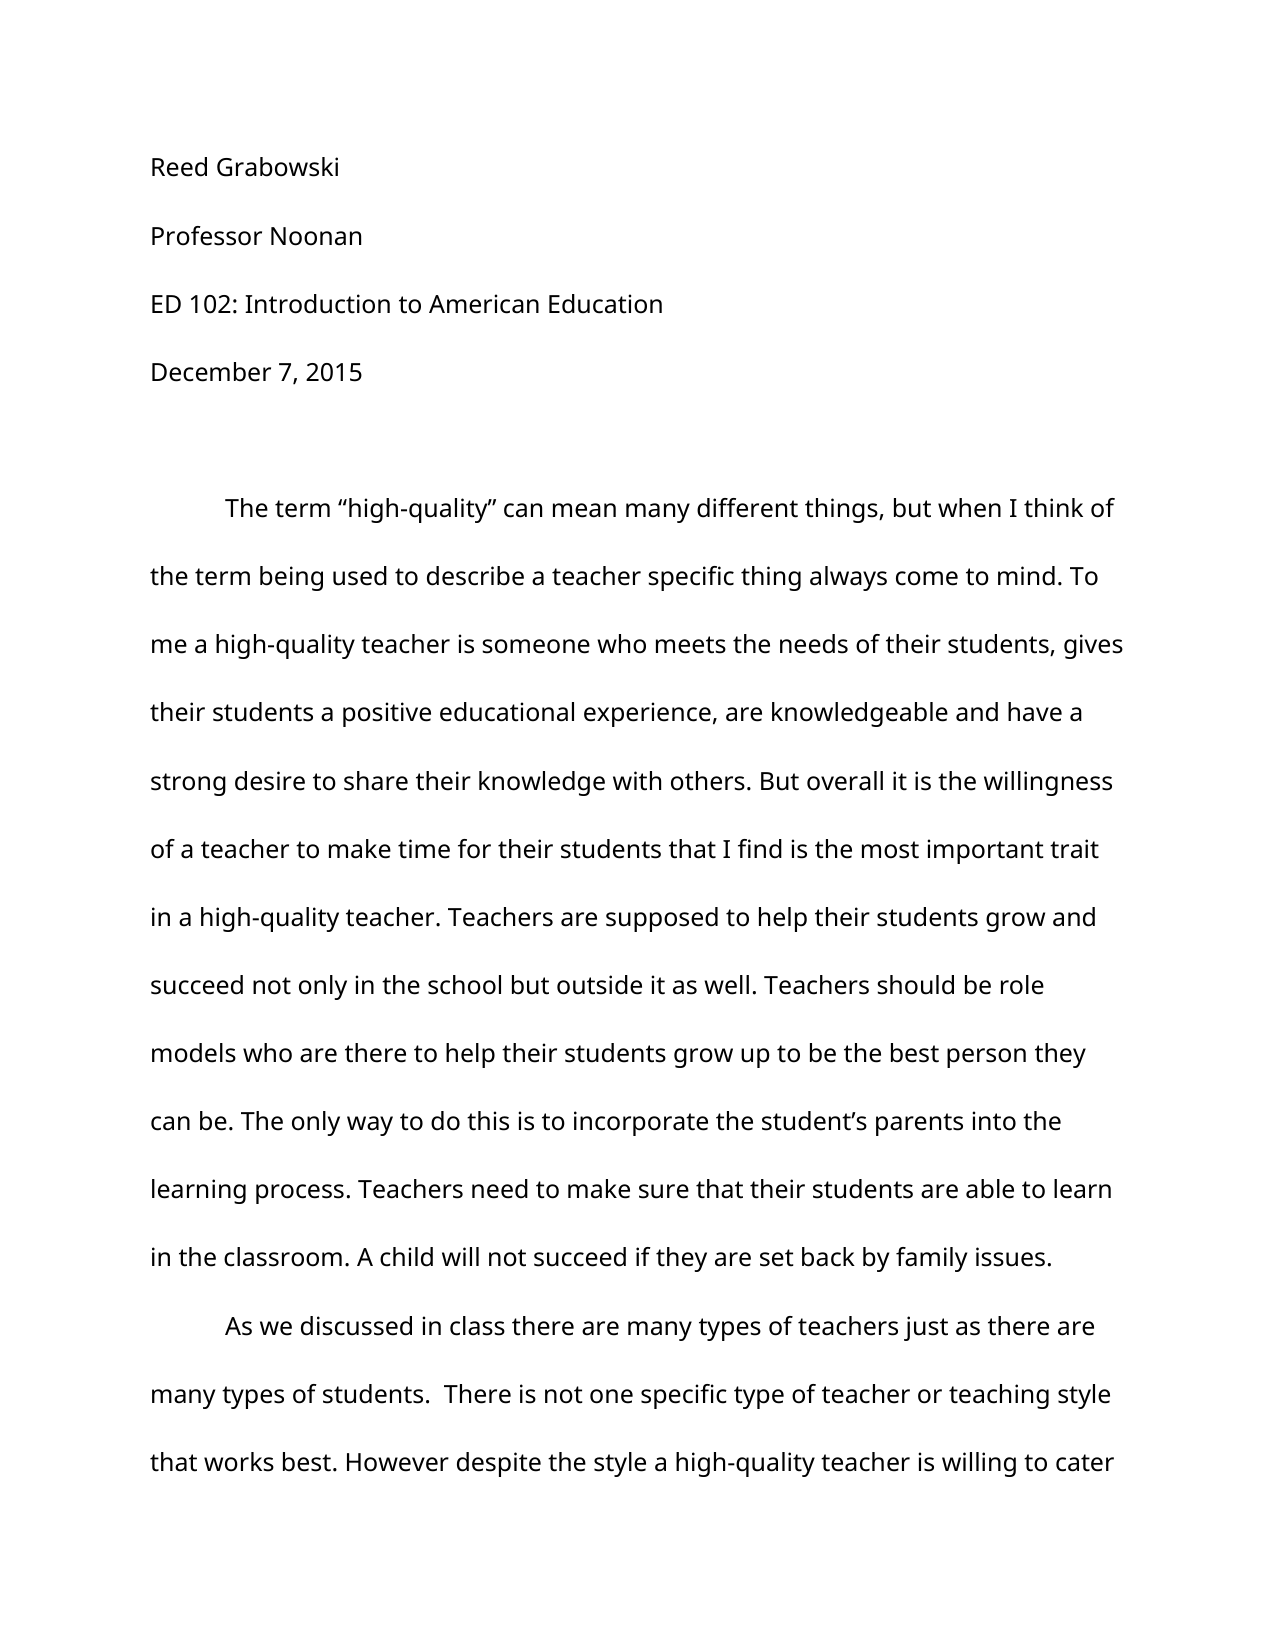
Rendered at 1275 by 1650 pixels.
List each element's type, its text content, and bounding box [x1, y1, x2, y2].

text Reed Grabowski [150, 150, 1125, 184]
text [150, 1308, 1125, 1478]
text December 7, 2015 [150, 354, 1125, 388]
text The term “high-quality” can mean many different things, but when I think of the term being used to describe a teacher specific thing always come to mind. To me a high-quality teacher is someone who meets the needs of their students, gives their students a positive educational experience, are knowledgeable and have a strong desire to share their knowledge with others. But overall it is the willingness of a teacher to make time for their students that I find is the most important trait in a high-quality teacher. Teachers are supposed to help their students grow and succeed not only in the school but outside it as well. Teachers should be role models who are there to help their students grow up to be the best person they can be. The only way to do this is to incorporate the student’s parents into the learning process. Teachers need to make sure that their students are able to learn in the classroom. A child will not succeed if they are set back by family issues. [150, 491, 1125, 1274]
text ED 102: Introduction to American Education [150, 286, 1125, 320]
text Professor Noonan [150, 218, 1125, 252]
